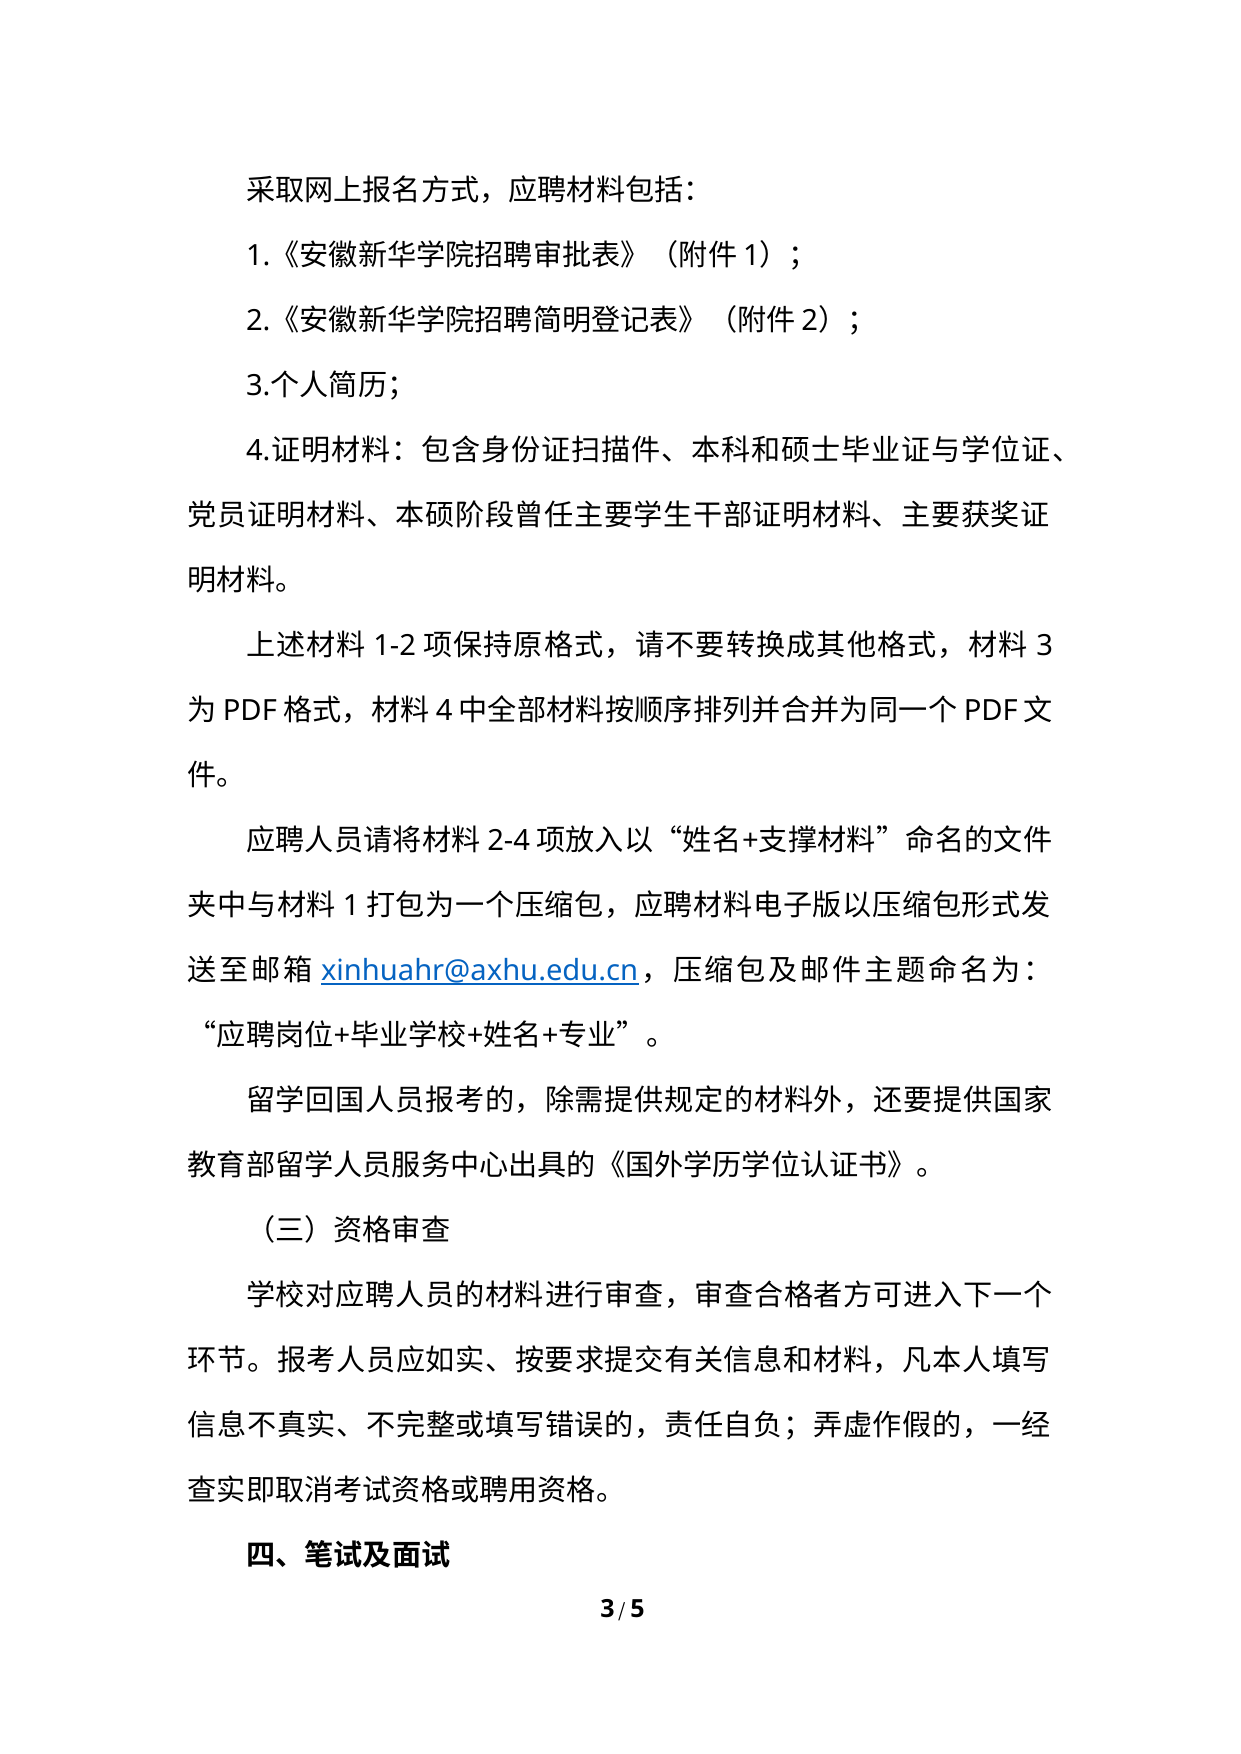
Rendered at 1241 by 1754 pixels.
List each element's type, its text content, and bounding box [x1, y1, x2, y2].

text 3.个人简历； [187, 351, 1053, 416]
text 1.《安徽新华学院招聘审批表》（附件1）； [187, 221, 1053, 286]
text 4.证明材料：包含身份证扫描件、本科和硕士毕业证与学位证、党员证明材料、本硕阶段曾任主要学生干部证明材料、主要获奖证明材料。 [187, 416, 1053, 611]
text 2.《安徽新华学院招聘简明登记表》（附件2）； [187, 286, 1053, 351]
text 采取网上报名方式，应聘材料包括： [187, 156, 1053, 221]
text （三）资格审查 [187, 1196, 1053, 1261]
text 上述材料1-2项保持原格式，请不要转换成其他格式，材料3为PDF格式，材料4中全部材料按顺序排列并合并为同一个PDF文件。 [187, 611, 1053, 806]
text 学校对应聘人员的材料进行审查，审查合格者方可进入下一个环节。报考人员应如实、按要求提交有关信息和材料，凡本人填写信息不真实、不完整或填写错误的，责任自负；弄虚作假的，一经查实即取消考试资格或聘用资格。 [187, 1261, 1053, 1521]
text 应聘人员请将材料2-4项放入以“姓名+支撑材料”命名的文件夹中与材料1打包为一个压缩包，应聘材料电子版以压缩包形式发送至邮箱xinhuahr@axhu.edu.cn，压缩包及邮件主题命名为：“应聘岗位+毕业学校+姓名+专业”。 [187, 806, 1053, 1066]
text 四、笔试及面试 [187, 1521, 1053, 1586]
text 留学回国人员报考的，除需提供规定的材料外，还要提供国家教育部留学人员服务中心出具的《国外学历学位认证书》。 [187, 1066, 1053, 1196]
